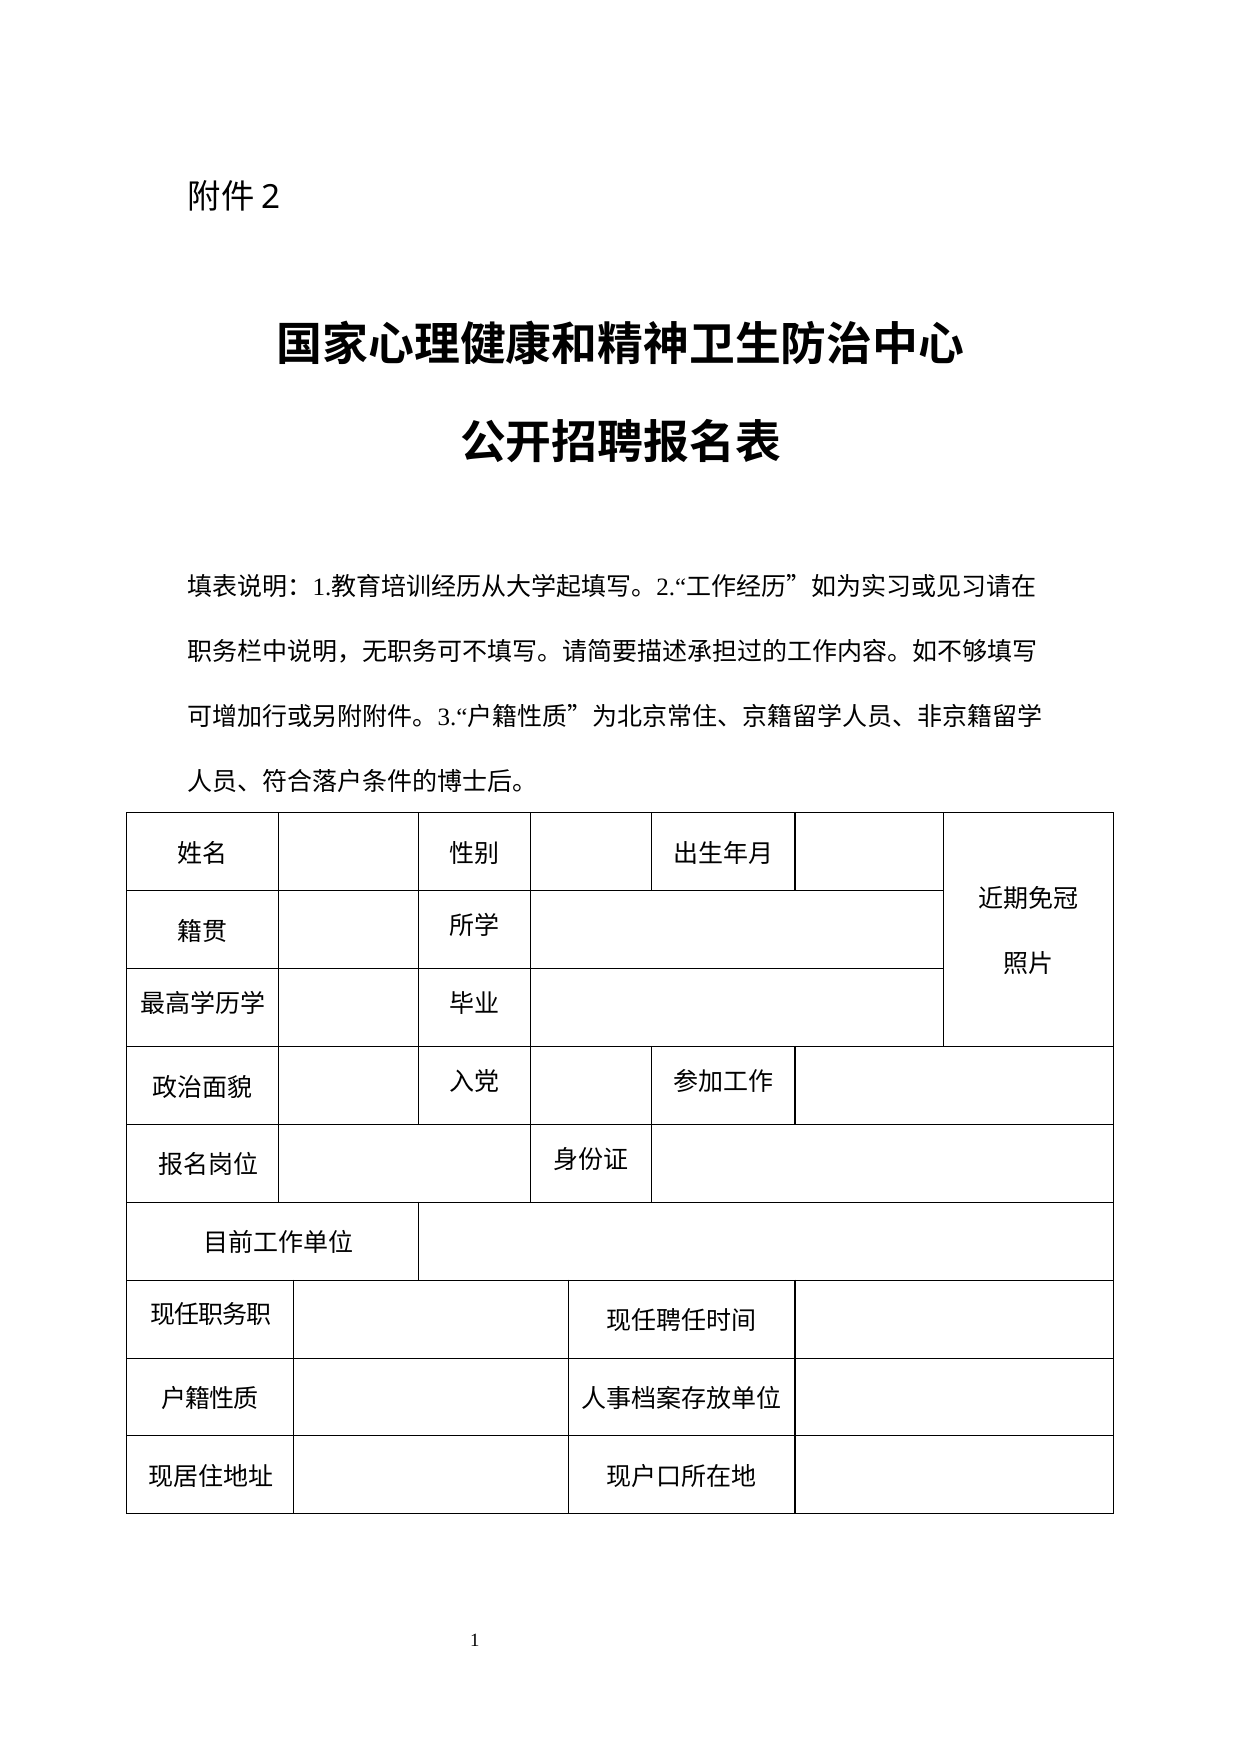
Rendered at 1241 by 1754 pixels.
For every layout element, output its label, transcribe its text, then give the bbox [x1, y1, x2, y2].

table_cell 现任职务职级 [127, 1281, 293, 1357]
table_cell 最高学历学位 [127, 969, 278, 1046]
table_header [531, 813, 651, 890]
table_cell [796, 1359, 1113, 1435]
table_cell [531, 1047, 651, 1124]
text 公开招聘报名表 [187, 389, 1053, 487]
table_cell 现任聘任时间 [569, 1281, 794, 1357]
table_header 姓名 [127, 813, 278, 890]
table_cell 政治面貌 [127, 1047, 278, 1124]
text 附件2 [187, 162, 1053, 227]
text 国家心理健康和精神卫生防治中心 [187, 292, 1053, 389]
table_cell [279, 1125, 530, 1202]
table_cell 参加工作时间 [652, 1047, 794, 1124]
table_header [279, 813, 418, 890]
table_cell 报名岗位 [127, 1125, 278, 1202]
table_cell [796, 1281, 1113, 1357]
table_cell [531, 969, 943, 1046]
table_cell [796, 1047, 1113, 1124]
table_header 出生年月 [652, 813, 794, 890]
table_cell 人事档案存放单位 [569, 1359, 794, 1435]
table_cell 籍贯 [127, 891, 278, 968]
table_cell 现居住地址 [127, 1436, 293, 1513]
table_cell 户籍性质 [127, 1359, 293, 1435]
table_cell [279, 1047, 418, 1124]
table_cell [419, 1203, 1113, 1279]
table_cell [279, 891, 418, 968]
table_cell 现户口所在地 [569, 1436, 794, 1513]
table_cell [652, 1125, 1113, 1202]
table_cell [294, 1281, 568, 1357]
table_cell 入党 时间 [419, 1047, 530, 1124]
table_cell 目前工作单位 [127, 1203, 418, 1279]
table_cell [531, 891, 943, 968]
table_header 性别 [419, 813, 530, 890]
text 填表说明：1.教育培训经历从大学起填写。2.“工作经历”如为实习或见习请在职务栏中说明，无职务可不填写。请简要描述承担过的工作内容。如不够填写可增加行或另附附件。3.“户籍性质”为北京常住、京籍留学人员、非京籍留学人员、符合落户条件的博士后。 [187, 552, 1053, 812]
table_header [796, 813, 943, 890]
table_cell [796, 1436, 1113, 1513]
table_cell [279, 969, 418, 1046]
table_cell 身份证号码 [531, 1125, 651, 1202]
table_cell 所学 专业 [419, 891, 530, 968]
table_header 近期免冠 照片 [944, 813, 1113, 1046]
table_cell 毕业 院校 [419, 969, 530, 1046]
table_cell [294, 1359, 568, 1435]
table_cell [294, 1436, 568, 1513]
